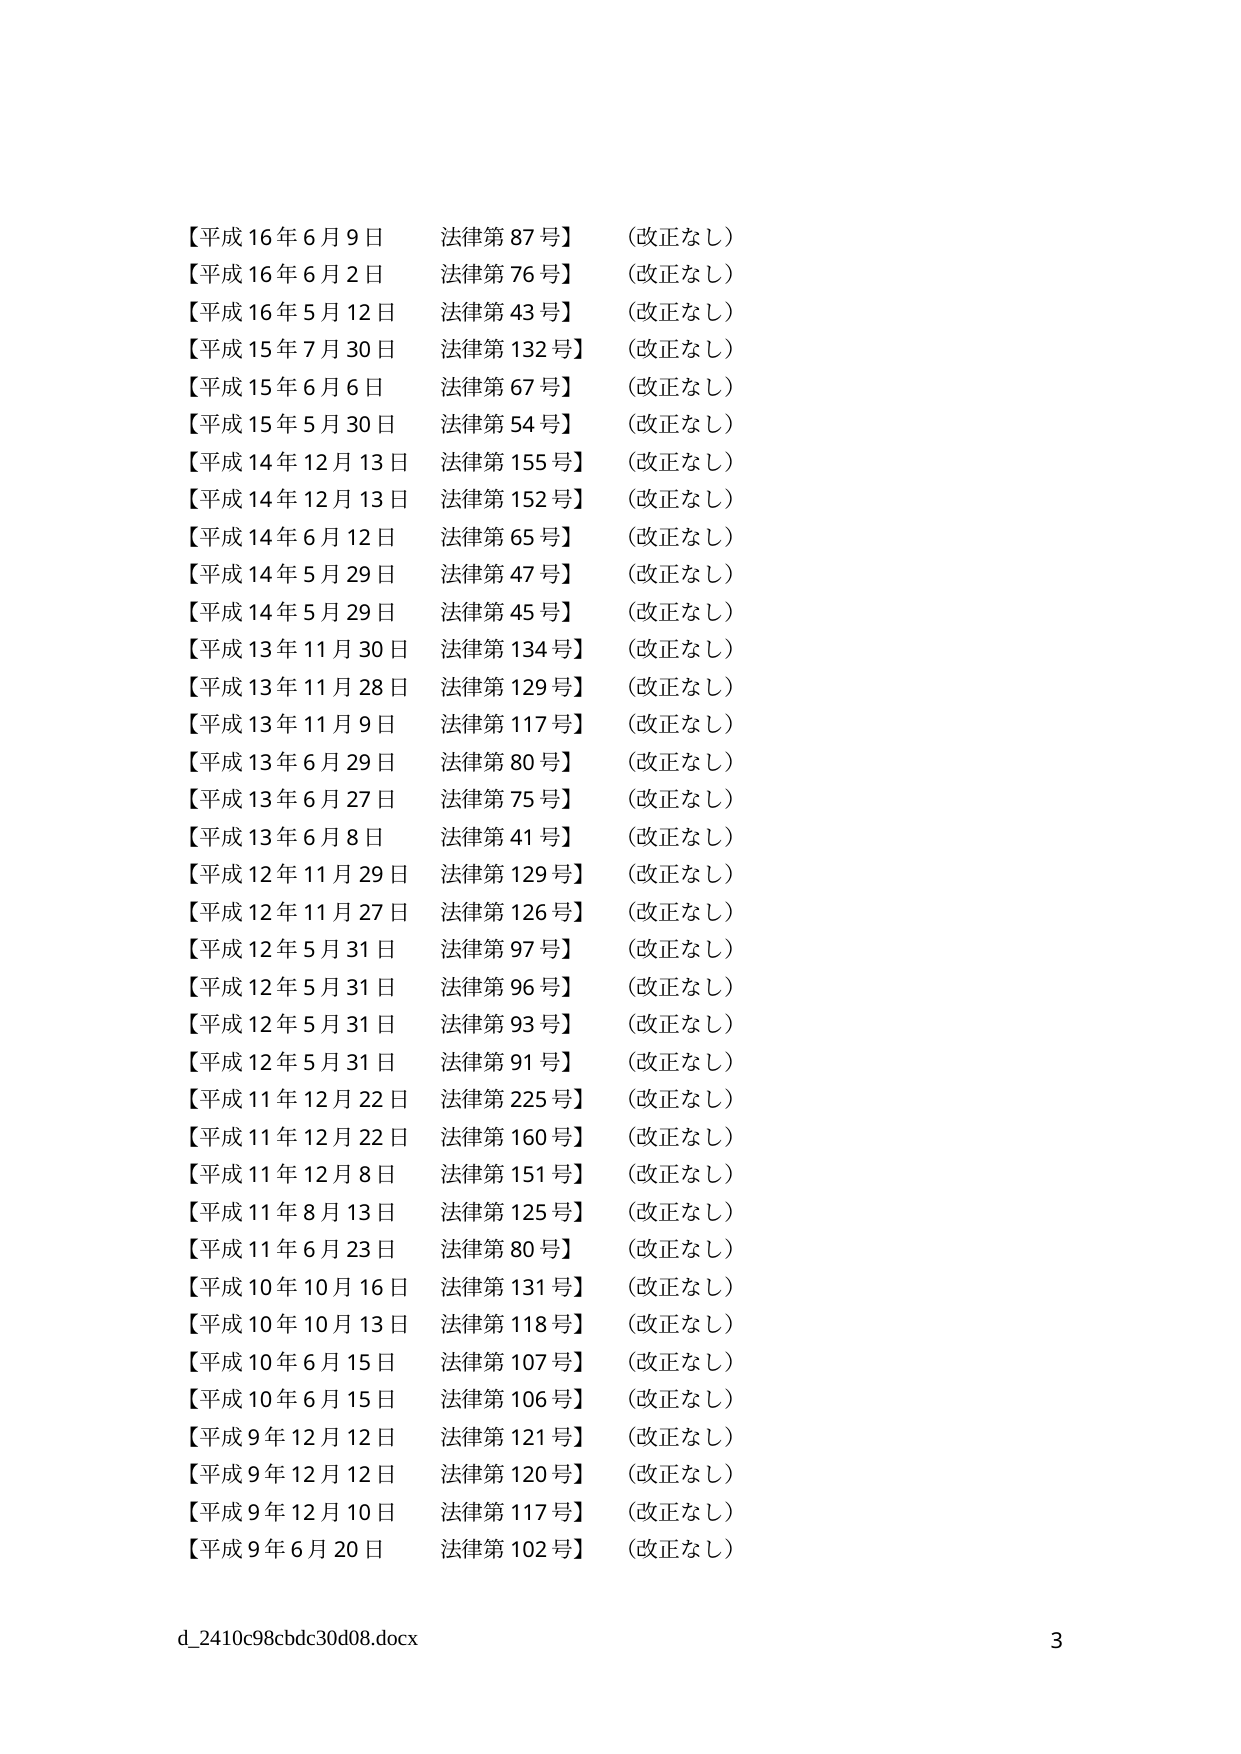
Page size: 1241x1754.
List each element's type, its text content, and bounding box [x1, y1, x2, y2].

text 【平成11年8月13日 法律第125号】 （改正なし） [177, 1192, 1063, 1229]
text 【平成11年12月22日 法律第160号】 （改正なし） [177, 1117, 1063, 1154]
text 【平成14年5月29日 法律第45号】 （改正なし） [177, 592, 1063, 629]
text 【平成11年12月8日 法律第151号】 （改正なし） [177, 1154, 1063, 1192]
text 【平成16年5月12日 法律第43号】 （改正なし） [177, 292, 1063, 329]
text 【平成14年12月13日 法律第152号】 （改正なし） [177, 479, 1063, 517]
text 【平成14年6月12日 法律第65号】 （改正なし） [177, 517, 1063, 554]
text 【平成10年6月15日 法律第106号】 （改正なし） [177, 1379, 1063, 1417]
text 【平成12年5月31日 法律第97号】 （改正なし） [177, 929, 1063, 967]
text 【平成13年6月29日 法律第80号】 （改正なし） [177, 742, 1063, 779]
text 【平成13年6月27日 法律第75号】 （改正なし） [177, 779, 1063, 817]
text 【平成10年10月16日 法律第131号】 （改正なし） [177, 1267, 1063, 1304]
text 【平成9年12月10日 法律第117号】 （改正なし） [177, 1492, 1063, 1529]
text 【平成12年5月31日 法律第93号】 （改正なし） [177, 1004, 1063, 1042]
text 【平成11年6月23日 法律第80号】 （改正なし） [177, 1229, 1063, 1267]
text 【平成15年7月30日 法律第132号】 （改正なし） [177, 329, 1063, 367]
text 【平成15年6月6日 法律第67号】 （改正なし） [177, 367, 1063, 404]
text 【平成10年10月13日 法律第118号】 （改正なし） [177, 1304, 1063, 1342]
text 【平成12年11月29日 法律第129号】 （改正なし） [177, 854, 1063, 892]
text 【平成10年6月15日 法律第107号】 （改正なし） [177, 1342, 1063, 1379]
text 【平成9年6月20日 法律第102号】 （改正なし） [177, 1529, 1063, 1567]
text 【平成16年6月2日 法律第76号】 （改正なし） [177, 254, 1063, 292]
text 【平成12年5月31日 法律第96号】 （改正なし） [177, 967, 1063, 1004]
text 【平成9年12月12日 法律第120号】 （改正なし） [177, 1454, 1063, 1492]
text 【平成13年11月30日 法律第134号】 （改正なし） [177, 629, 1063, 667]
text 【平成13年6月8日 法律第41号】 （改正なし） [177, 817, 1063, 854]
text 【平成9年12月12日 法律第121号】 （改正なし） [177, 1417, 1063, 1454]
text 【平成12年5月31日 法律第91号】 （改正なし） [177, 1042, 1063, 1079]
text 【平成13年11月9日 法律第117号】 （改正なし） [177, 704, 1063, 742]
text 【平成16年6月9日 法律第87号】 （改正なし） [177, 217, 1063, 254]
text 【平成15年5月30日 法律第54号】 （改正なし） [177, 404, 1063, 442]
text 【平成14年12月13日 法律第155号】 （改正なし） [177, 442, 1063, 479]
text 【平成11年12月22日 法律第225号】 （改正なし） [177, 1079, 1063, 1117]
text 【平成13年11月28日 法律第129号】 （改正なし） [177, 667, 1063, 704]
text 【平成14年5月29日 法律第47号】 （改正なし） [177, 554, 1063, 592]
text 【平成12年11月27日 法律第126号】 （改正なし） [177, 892, 1063, 929]
